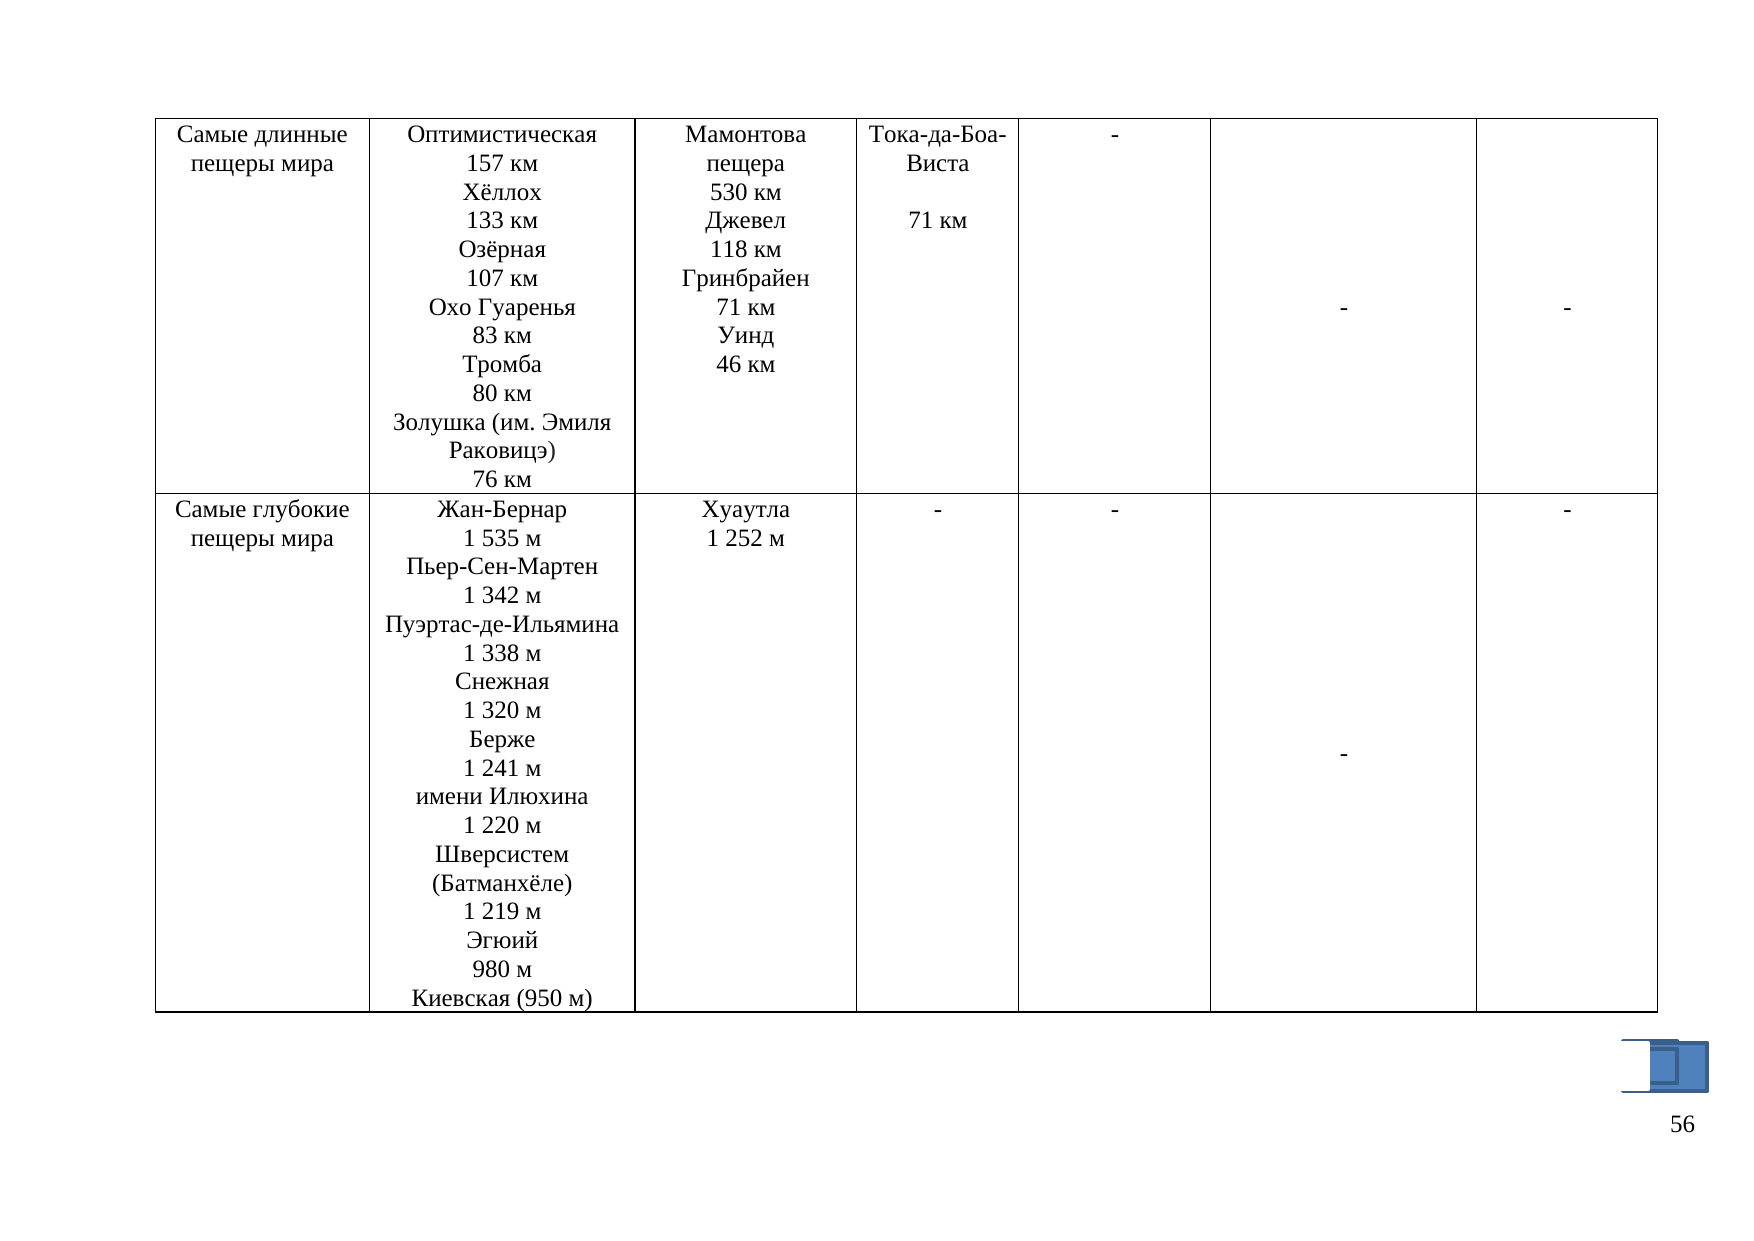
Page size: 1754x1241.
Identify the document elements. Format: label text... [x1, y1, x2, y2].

table_cell Хуаутла 1 252 м [636, 494, 856, 1011]
table_cell - [1477, 119, 1657, 493]
table_cell - [1211, 494, 1476, 1011]
table_cell - [1019, 494, 1210, 1011]
table_cell Тока-да-Боа-Виста 71 км [857, 119, 1018, 493]
table_cell Жан-Бернар 1 535 м Пьер-Сен-Мартен 1 342 м Пуэртас-де-Ильямина 1 338 м Снежная 1 320 м Берже 1 241 м имени Илюхина 1 220 м Шверсистем (Батманхёле) 1 219 м Эгюий 980 м Киевская (950 м) [370, 494, 634, 1011]
table_cell - [1019, 119, 1210, 493]
table_cell Оптимистическая 157 км Хёллох 133 км Озёрная 107 км Охо Гуаренья 83 км Тромба 80 км Золушка (им. Эмиля Раковицэ) 76 км [370, 119, 634, 493]
table_cell - [857, 494, 1018, 1011]
table_cell - [1211, 119, 1476, 493]
table_cell Самые длинные пещеры мира [156, 119, 369, 493]
table_cell Самые глубокие пещеры мира [156, 494, 369, 1011]
table_cell - [1477, 494, 1657, 1011]
table_cell Мамонтова пещера 530 км Джевел 118 км Гринбрайен 71 км Уинд 46 км [636, 119, 856, 493]
